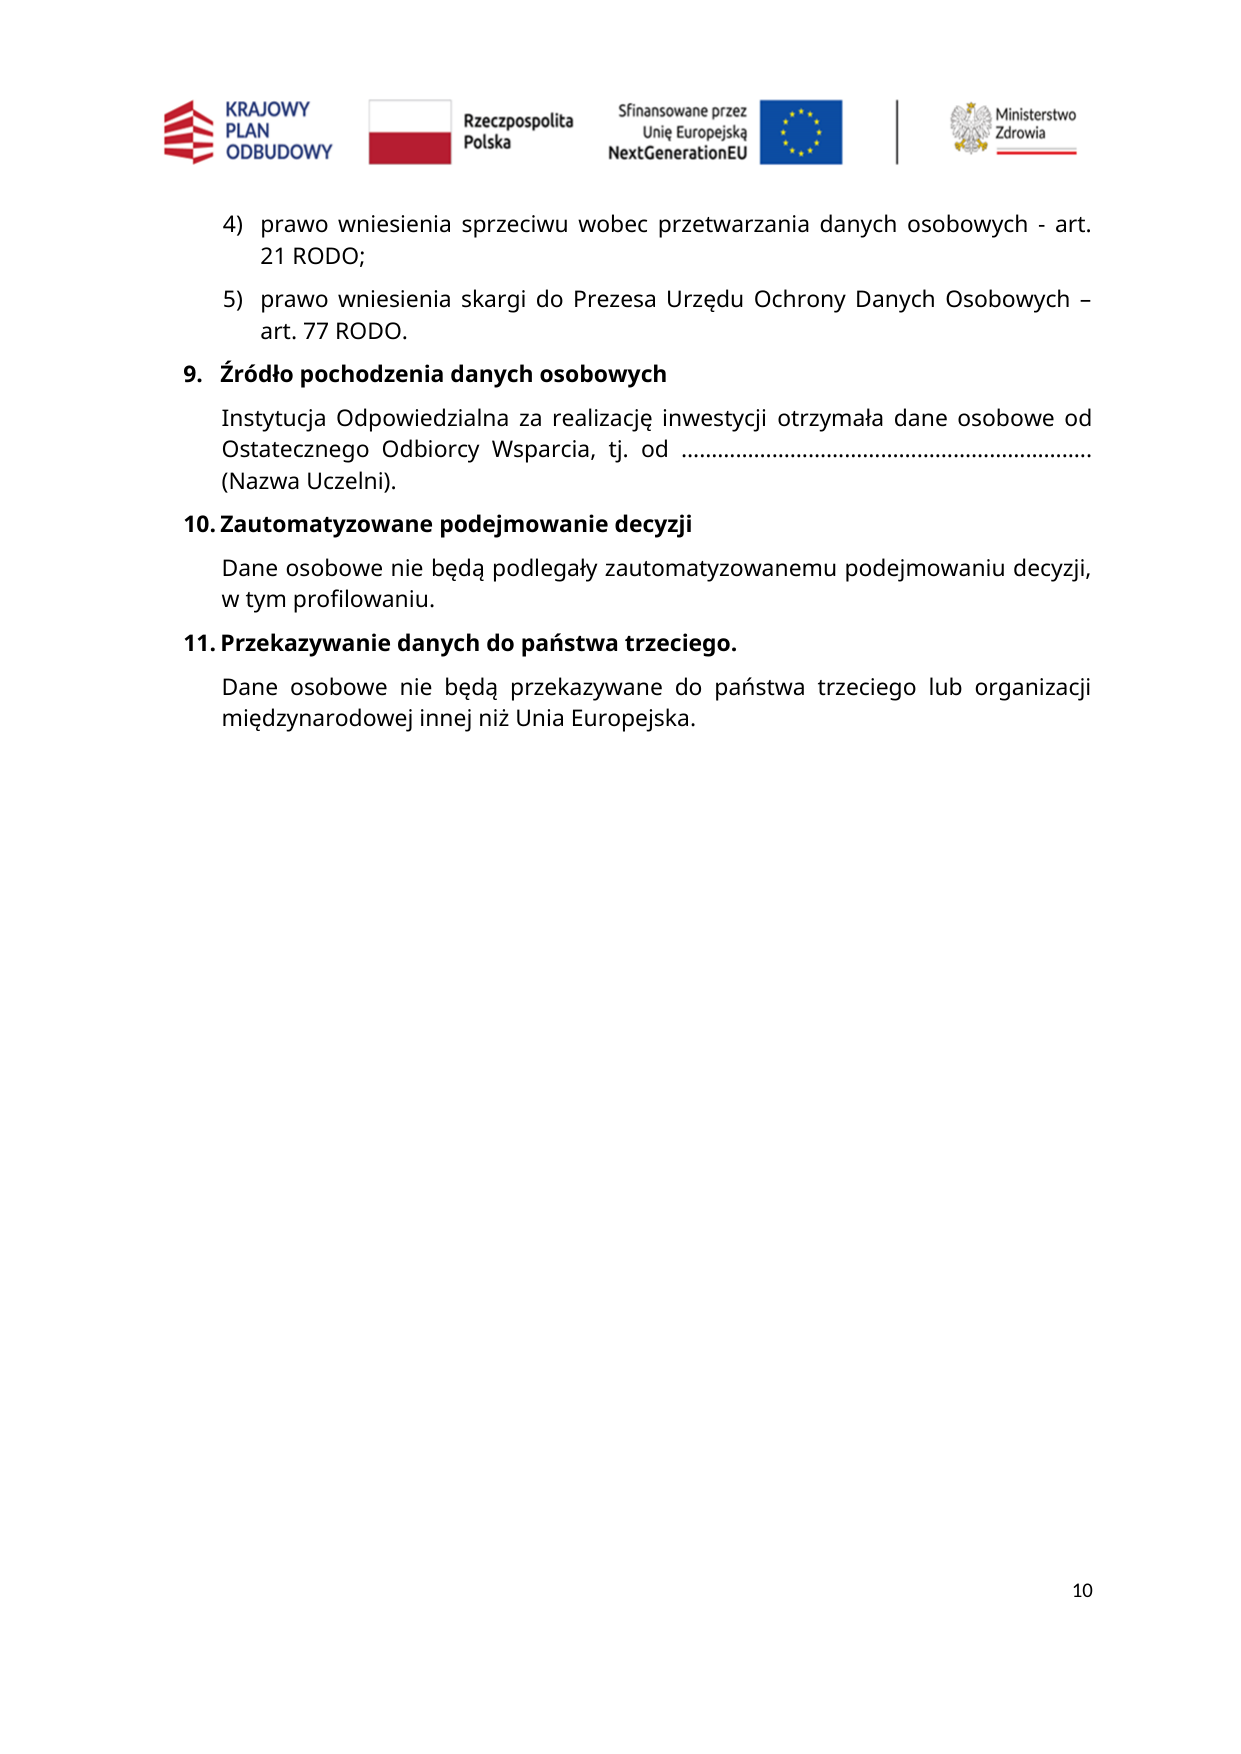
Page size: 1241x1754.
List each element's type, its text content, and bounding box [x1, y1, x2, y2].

list Przekazywanie danych do państwa trzeciego. [183, 627, 1093, 658]
list Zautomatyzowane podejmowanie decyzji [183, 508, 1093, 540]
list Źródło pochodzenia danych osobowych [183, 358, 1093, 390]
text Instytucja Odpowiedzialna za realizację inwestycji otrzymała dane osobowe od Ostatecznego Odbiorcy Wsparcia, tj. od …………………………………………………………..(Nazwa Uczelni). [221, 402, 1093, 496]
text Dane osobowe nie będą przekazywane do państwa trzeciego lub organizacji międzynarodowej innej niż Unia Europejska. [221, 671, 1093, 733]
list prawo wniesienia skargi do Prezesa Urzędu Ochrony Danych Osobowych – art. 77 RODO. [223, 283, 1093, 346]
picture [147, 73, 1096, 184]
text Dane osobowe nie będą podlegały zautomatyzowanemu podejmowaniu decyzji, w tym profilowaniu. [221, 552, 1093, 615]
list prawo wniesienia sprzeciwu wobec przetwarzania danych osobowych - art. 21 RODO; [223, 208, 1093, 271]
